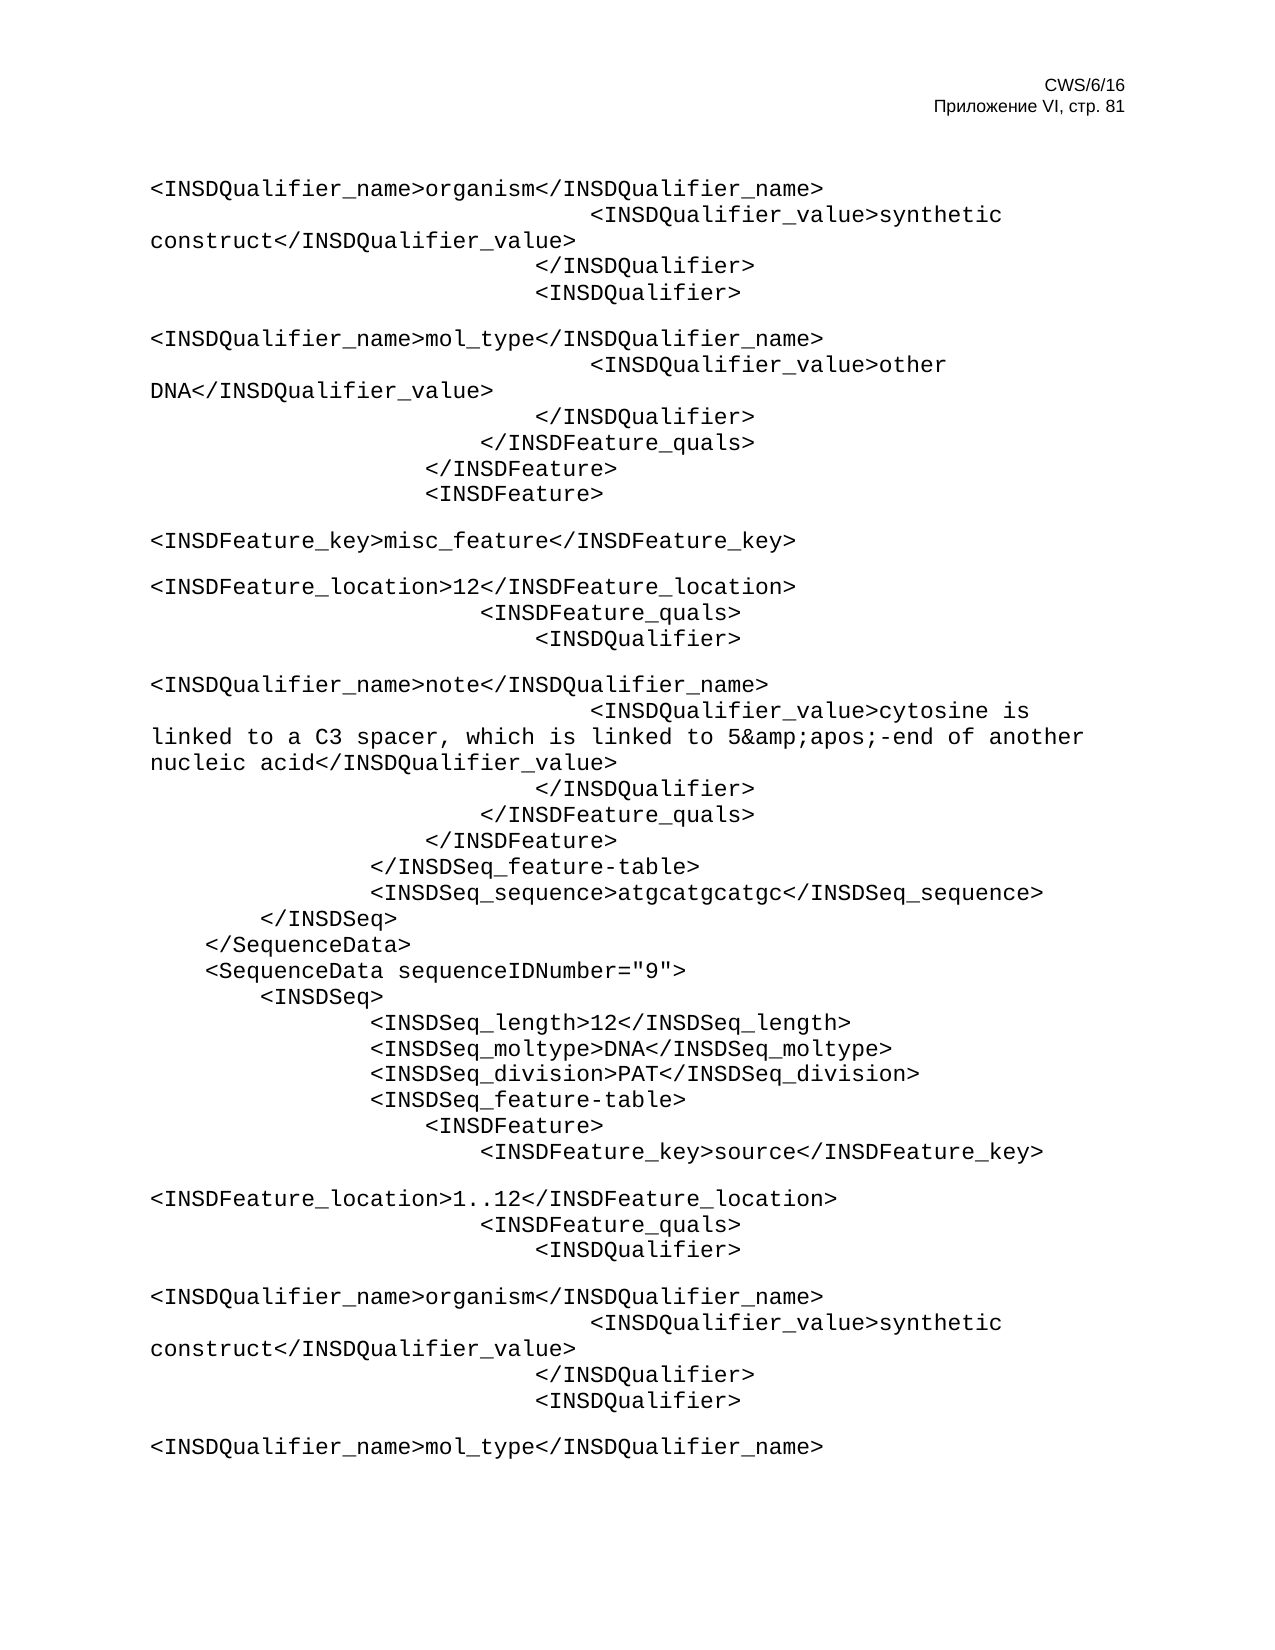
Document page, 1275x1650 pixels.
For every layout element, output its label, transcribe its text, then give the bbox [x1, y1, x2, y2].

text </INSDQualifier> [150, 405, 1125, 431]
text <INSDQualifier> [150, 1239, 1125, 1265]
text </INSDQualifier> [150, 1363, 1125, 1389]
text <INSDSeq> [150, 985, 1125, 1011]
text <INSDQualifier_name>organism</INSDQualifier_name> [150, 157, 1125, 203]
text <INSDQualifier_name>mol_type</INSDQualifier_name> [150, 1415, 1125, 1461]
text <INSDSeq_division>PAT</INSDSeq_division> [150, 1063, 1125, 1089]
text <INSDQualifier_value>cytosine is linked to a C3 spacer, which is linked to 5&amp;apos;-end of another nucleic acid</INSDQualifier_value> [150, 700, 1125, 777]
text </INSDQualifier> [150, 255, 1125, 281]
text </INSDSeq_feature-table> [150, 855, 1125, 881]
text <INSDFeature_location>1..12</INSDFeature_location> [150, 1167, 1125, 1213]
text <INSDQualifier_name>mol_type</INSDQualifier_name> [150, 307, 1125, 353]
text <INSDFeature> [150, 483, 1125, 509]
text </INSDFeature_quals> [150, 803, 1125, 829]
text </INSDFeature_quals> [150, 431, 1125, 457]
text <INSDFeature_key>source</INSDFeature_key> [150, 1141, 1125, 1167]
text </SequenceData> [150, 933, 1125, 959]
text <INSDQualifier_value>synthetic construct</INSDQualifier_value> [150, 1311, 1125, 1363]
text <INSDQualifier_value>other DNA</INSDQualifier_value> [150, 353, 1125, 405]
text <INSDQualifier_name>organism</INSDQualifier_name> [150, 1265, 1125, 1311]
text </INSDSeq> [150, 907, 1125, 933]
text <SequenceData sequenceIDNumber="9"> [150, 959, 1125, 985]
text <INSDSeq_moltype>DNA</INSDSeq_moltype> [150, 1037, 1125, 1063]
text <INSDFeature_location>12</INSDFeature_location> [150, 555, 1125, 601]
text <INSDSeq_sequence>atgcatgcatgc</INSDSeq_sequence> [150, 881, 1125, 907]
text </INSDFeature> [150, 829, 1125, 855]
text <INSDFeature_quals> [150, 601, 1125, 627]
text <INSDQualifier> [150, 1389, 1125, 1415]
text </INSDQualifier> [150, 777, 1125, 803]
text <INSDFeature> [150, 1115, 1125, 1141]
text <INSDQualifier> [150, 281, 1125, 307]
text <INSDQualifier> [150, 627, 1125, 653]
text <INSDSeq_feature-table> [150, 1089, 1125, 1115]
text <INSDQualifier_name>note</INSDQualifier_name> [150, 653, 1125, 700]
text <INSDFeature_quals> [150, 1213, 1125, 1239]
text </INSDFeature> [150, 457, 1125, 483]
text <INSDFeature_key>misc_feature</INSDFeature_key> [150, 509, 1125, 555]
text <INSDSeq_length>12</INSDSeq_length> [150, 1011, 1125, 1037]
text <INSDQualifier_value>synthetic construct</INSDQualifier_value> [150, 203, 1125, 255]
